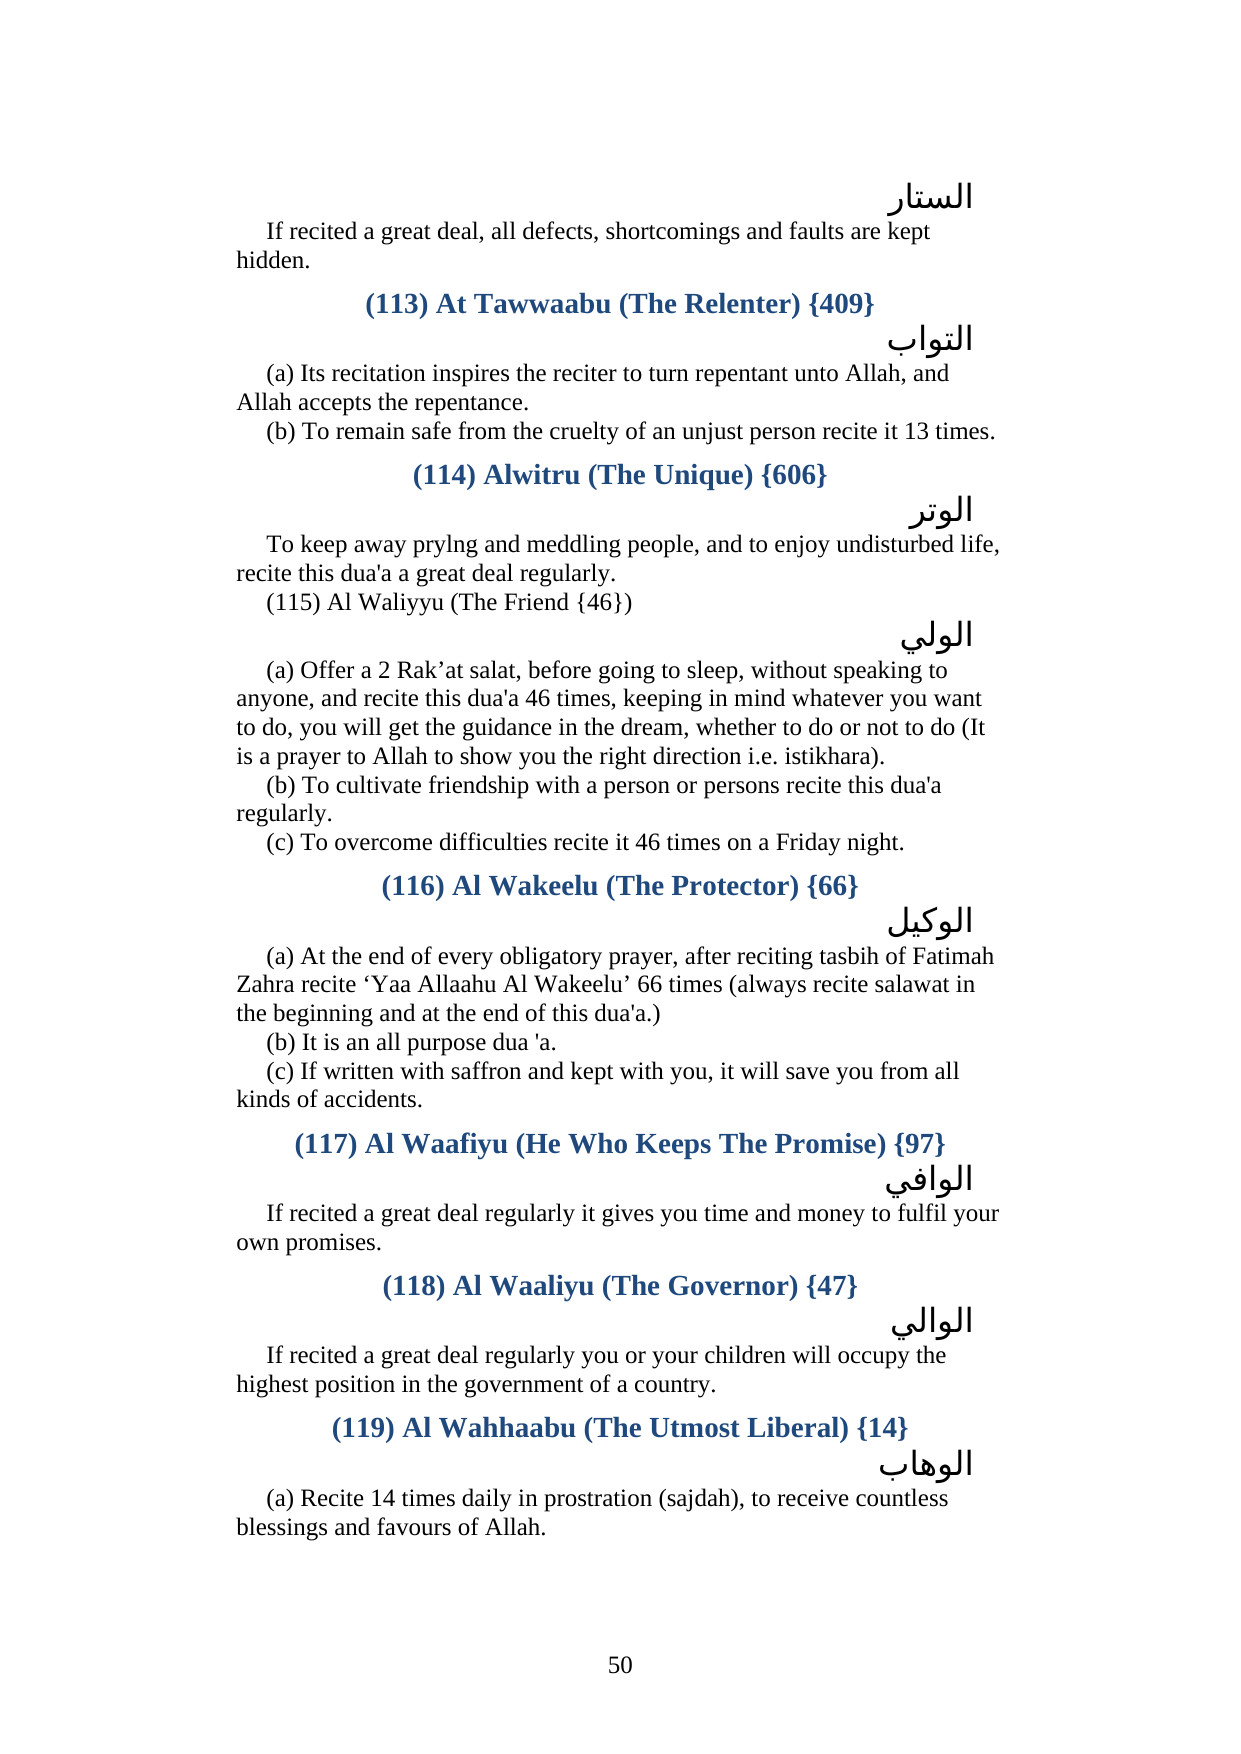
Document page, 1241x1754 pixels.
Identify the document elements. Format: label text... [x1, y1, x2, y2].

text If recited a great deal regularly it gives you time and money to fulfil your own promises. [236, 1198, 1004, 1256]
text التواب [236, 319, 1004, 358]
subtitle (116) Al Wakeelu (The Protector) {66} [236, 868, 1004, 902]
text (b) To remain safe from the cruelty of an unjust person recite it 13 times. [236, 416, 1004, 445]
text To keep away prylng and meddling people, and to enjoy undisturbed life, recite this dua'a a great deal regularly. [236, 529, 1004, 587]
text (c) If written with saffron and kept with you, it will save you from all kinds of accidents. [236, 1056, 1004, 1113]
text الوافي [236, 1159, 1004, 1198]
text (b) To cultivate friendship with a person or persons recite this dua'a regularly. [236, 770, 1004, 827]
text (a) Recite 14 times daily in prostration (sajdah), to receive countless blessings and favours of Allah. [236, 1483, 1004, 1541]
subtitle (118) Al Waaliyu (The Governor) {47} [236, 1268, 1004, 1302]
text (a) At the end of every obligatory prayer, after reciting tasbih of Fatimah Zahra recite ‘Yaa Allaahu Al Wakeelu’ 66 times (always recite salawat in the beginning and at the end of this dua'a.) [236, 941, 1004, 1027]
subtitle (113) At Tawwaabu (The Relenter) {409} [236, 286, 1004, 319]
text (b) It is an all purpose dua 'a. [236, 1027, 1004, 1056]
text الوالي [236, 1302, 1004, 1341]
subtitle (119) Al Wahhaabu (The Utmost Liberal) {14} [236, 1411, 1004, 1444]
text If recited a great deal, all defects, shortcomings and faults are kept hidden. [236, 216, 1004, 273]
subtitle (114) Alwitru (The Unique) {606} [236, 457, 1004, 491]
text الوكيل [236, 902, 1004, 941]
text الولي [236, 616, 1004, 655]
text الوتر [236, 491, 1004, 529]
text (c) To overcome difficulties recite it 46 times on a Friday night. [236, 827, 1004, 856]
text (a) Its recitation inspires the reciter to turn repentant unto Allah, and Allah accepts the repentance. [236, 358, 1004, 416]
subtitle (117) Al Waafiyu (He Who Keeps The Promise) {97} [236, 1126, 1004, 1159]
text (115) Al Waliyyu (The Friend {46}) [236, 587, 1004, 616]
text (a) Offer a 2 Rak’at salat, before going to sleep, without speaking to anyone, and recite this dua'a 46 times, keeping in mind whatever you want to do, you will get the guidance in the dream, whether to do or not to do (It is a prayer to Allah to show you the right direction i.e. istikhara). [236, 655, 1004, 770]
text الستار [236, 177, 1004, 216]
text الوهاب [236, 1444, 1004, 1483]
text If recited a great deal regularly you or your children will occupy the highest position in the government of a country. [236, 1341, 1004, 1398]
